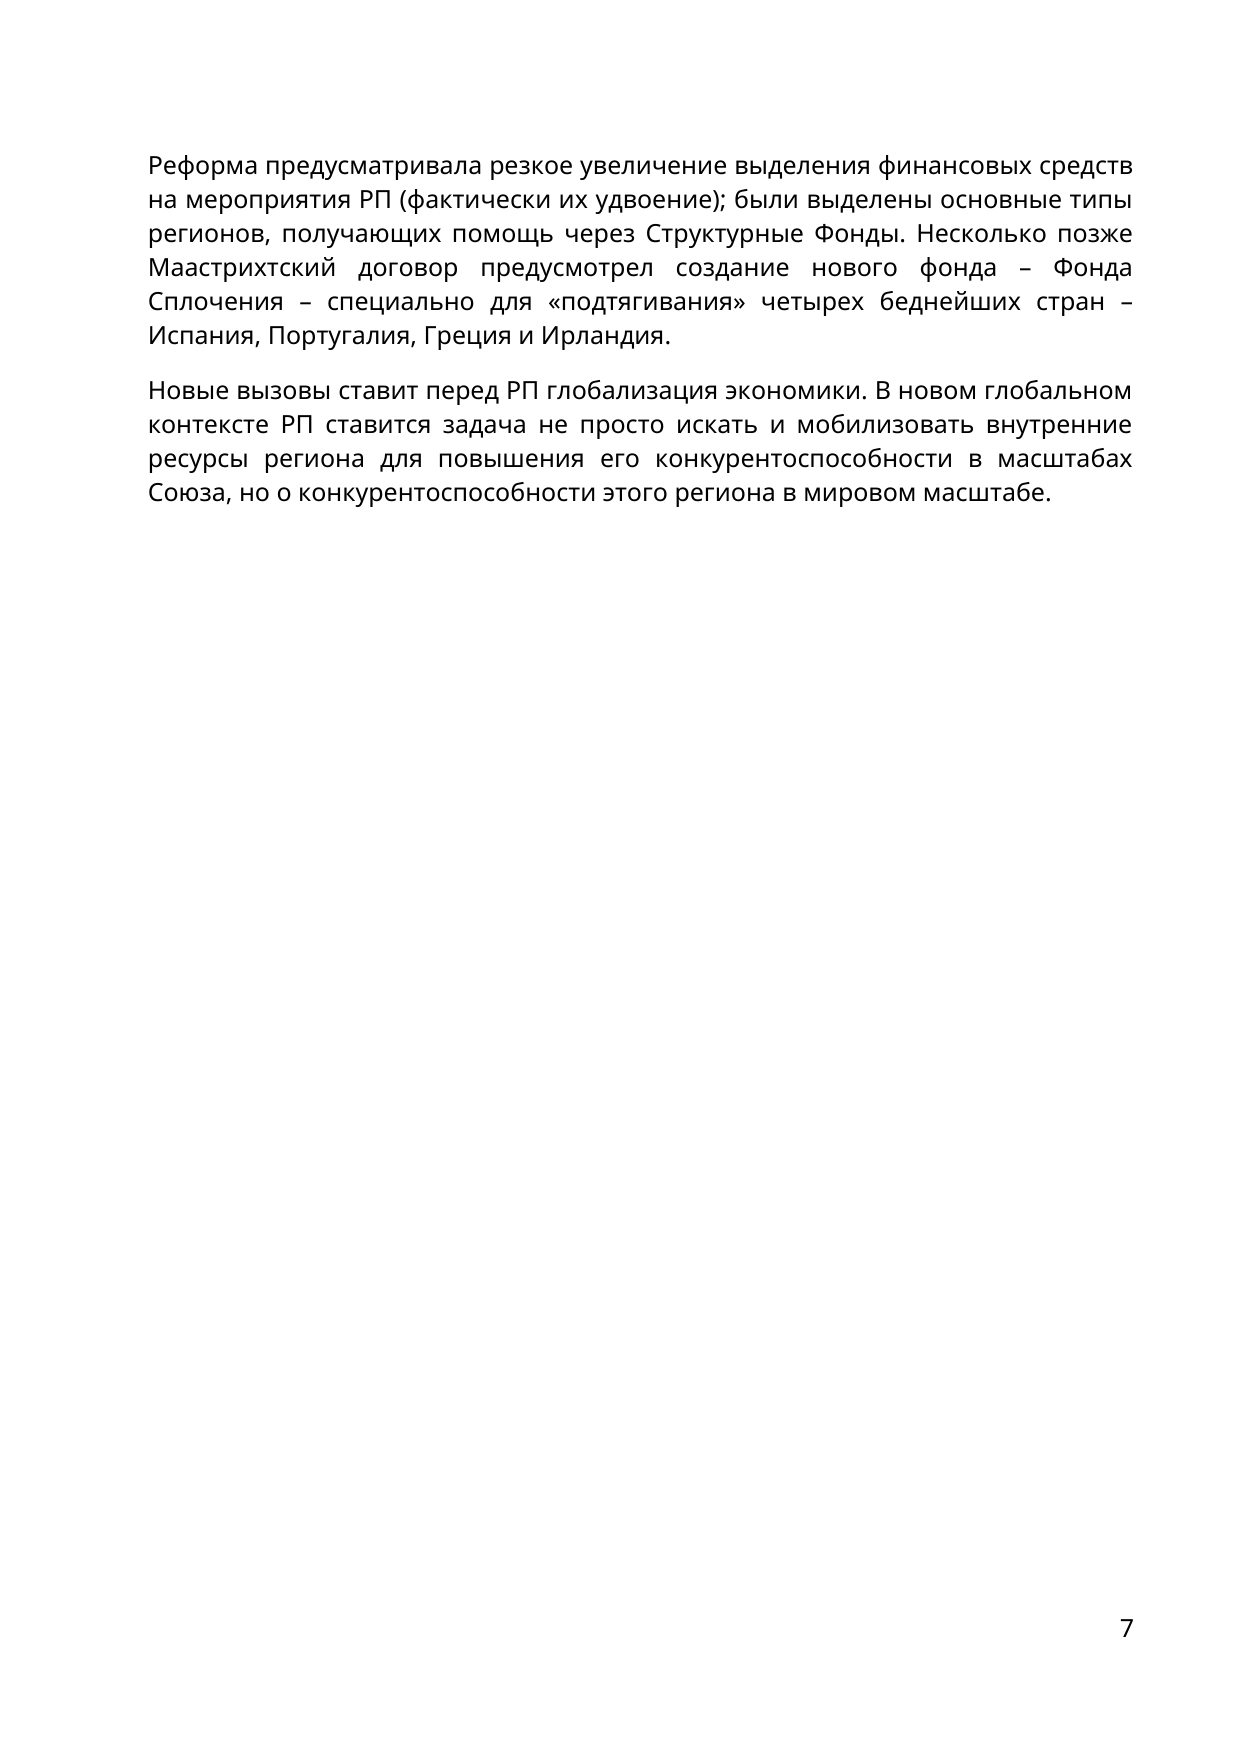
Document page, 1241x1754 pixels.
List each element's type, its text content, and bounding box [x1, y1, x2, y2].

text Реформа предусматривала резкое увеличение выделения финансовых средств на мероприятия РП (фактически их удвоение); были выделены основные типы регионов, получающих помощь через Структурные Фонды. Несколько позже Маастрихтский договор предусмотрел создание нового фонда – Фонда Сплочения – специально для «подтягивания» четырех беднейших стран – Испания, Португалия, Греция и Ирландия. [148, 148, 1134, 352]
text Новые вызовы ставит перед РП глобализация экономики. В новом глобальном контексте РП ставится задача не просто искать и мобилизовать внутренние ресурсы региона для повышения его конкурентоспособности в масштабах Союза, но о конкурентоспособности этого региона в мировом масштабе. [148, 373, 1134, 509]
